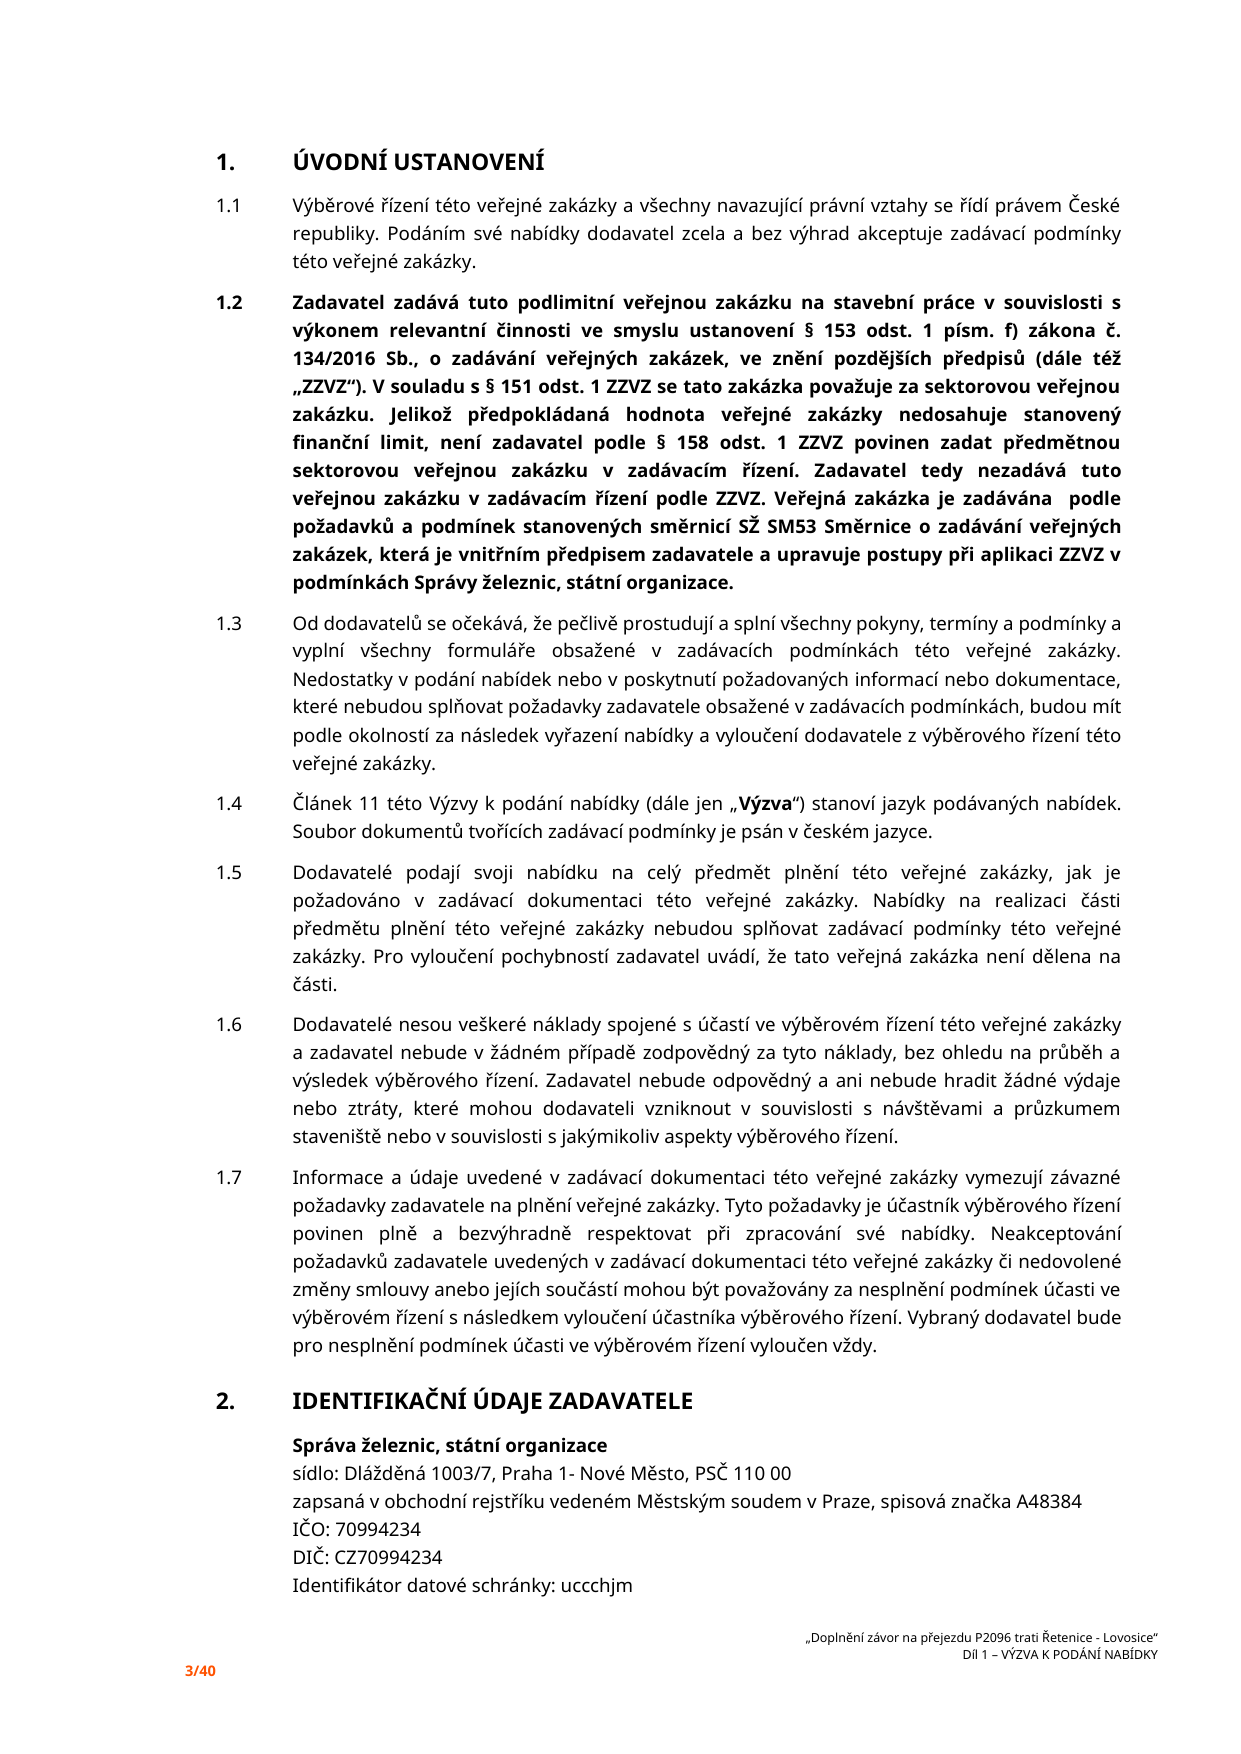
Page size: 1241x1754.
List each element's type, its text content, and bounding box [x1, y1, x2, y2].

text Výběrové řízení této veřejné zakázky a všechny navazující právní vztahy se řídí právem České republiky. Podáním své nabídky dodavatel zcela a bez výhrad akceptuje zadávací podmínky této veřejné zakázky. [216, 192, 1122, 274]
text Článek 11 této Výzvy k podání nabídky (dále jen „Výzva“) stanoví jazyk podávaných nabídek. Soubor dokumentů tvořících zadávací podmínky je psán v českém jazyce. [216, 790, 1122, 844]
text sídlo: Dlážděná 1003/7, Praha 1- Nové Město, PSČ 110 00 [292, 1460, 1122, 1486]
text zapsaná v obchodní rejstříku vedeném Městským soudem v Praze, spisová značka A48384 [292, 1488, 1122, 1514]
text Identifikátor datové schránky: uccchjm [292, 1572, 1122, 1598]
text Dodavatelé podají svoji nabídku na celý předmět plnění této veřejné zakázky, jak je požadováno v zadávací dokumentaci této veřejné zakázky. Nabídky na realizaci části předmětu plnění této veřejné zakázky nebudou splňovat zadávací podmínky této veřejné zakázky. Pro vyloučení pochybností zadavatel uvádí, že tato veřejná zakázka není dělena na části. [216, 859, 1122, 997]
text Správa železnic, státní organizace [292, 1432, 1122, 1458]
text Dodavatelé nesou veškeré náklady spojené s účastí ve výběrovém řízení této veřejné zakázky a zadavatel nebude v žádném případě zodpovědný za tyto náklady, bez ohledu na průběh a výsledek výběrového řízení. Zadavatel nebude odpovědný a ani nebude hradit žádné výdaje nebo ztráty, které mohou dodavateli vzniknout v souvislosti s návštěvami a průzkumem staveniště nebo v souvislosti s jakýmikoliv aspekty výběrového řízení. [216, 1012, 1122, 1149]
text IDENTIFIKAČNÍ ÚDAJE ZADAVATELE [216, 1385, 1122, 1417]
text Informace a údaje uvedené v zadávací dokumentaci této veřejné zakázky vymezují závazné požadavky zadavatele na plnění veřejné zakázky. Tyto požadavky je účastník výběrového řízení povinen plně a bezvýhradně respektovat při zpracování své nabídky. Neakceptování požadavků zadavatele uvedených v zadávací dokumentaci této veřejné zakázky či nedovolené změny smlouvy anebo jejích součástí mohou být považovány za nesplnění podmínek účasti ve výběrovém řízení s následkem vyloučení účastníka výběrového řízení. Vybraný dodavatel bude pro nesplnění podmínek účasti ve výběrovém řízení vyloučen vždy. [216, 1164, 1122, 1358]
text IČO: 70994234 [292, 1516, 1122, 1542]
text ÚVODNÍ USTANOVENÍ [216, 146, 1122, 177]
text DIČ: CZ70994234 [292, 1544, 1122, 1570]
text Od dodavatelů se očekává, že pečlivě prostudují a splní všechny pokyny, termíny a podmínky a vyplní všechny formuláře obsažené v zadávacích podmínkách této veřejné zakázky. Nedostatky v podání nabídek nebo v poskytnutí požadovaných informací nebo dokumentace, které nebudou splňovat požadavky zadavatele obsažené v zadávacích podmínkách, budou mít podle okolností za následek vyřazení nabídky a vyloučení dodavatele z výběrového řízení této veřejné zakázky. [216, 610, 1122, 775]
text Zadavatel zadává tuto podlimitní veřejnou zakázku na stavební práce v souvislosti s výkonem relevantní činnosti ve smyslu ustanovení § 153 odst. 1 písm. f) zákona č. 134/2016 Sb., o zadávání veřejných zakázek, ve znění pozdějších předpisů (dále též „ZZVZ“). V souladu s § 151 odst. 1 ZZVZ se tato zakázka považuje za sektorovou veřejnou zakázku. Jelikož předpokládaná hodnota veřejné zakázky nedosahuje stanovený finanční limit, není zadavatel podle § 158 odst. 1 ZZVZ povinen zadat předmětnou sektorovou veřejnou zakázku v zadávacím řízení. Zadavatel tedy nezadává tuto veřejnou zakázku v zadávacím řízení podle ZZVZ. Veřejná zakázka je zadávána podle požadavků a podmínek stanovených směrnicí SŽ SM53 Směrnice o zadávání veřejných zakázek, která je vnitřním předpisem zadavatele a upravuje postupy při aplikaci ZZVZ v podmínkách Správy železnic, státní organizace. [216, 289, 1122, 595]
